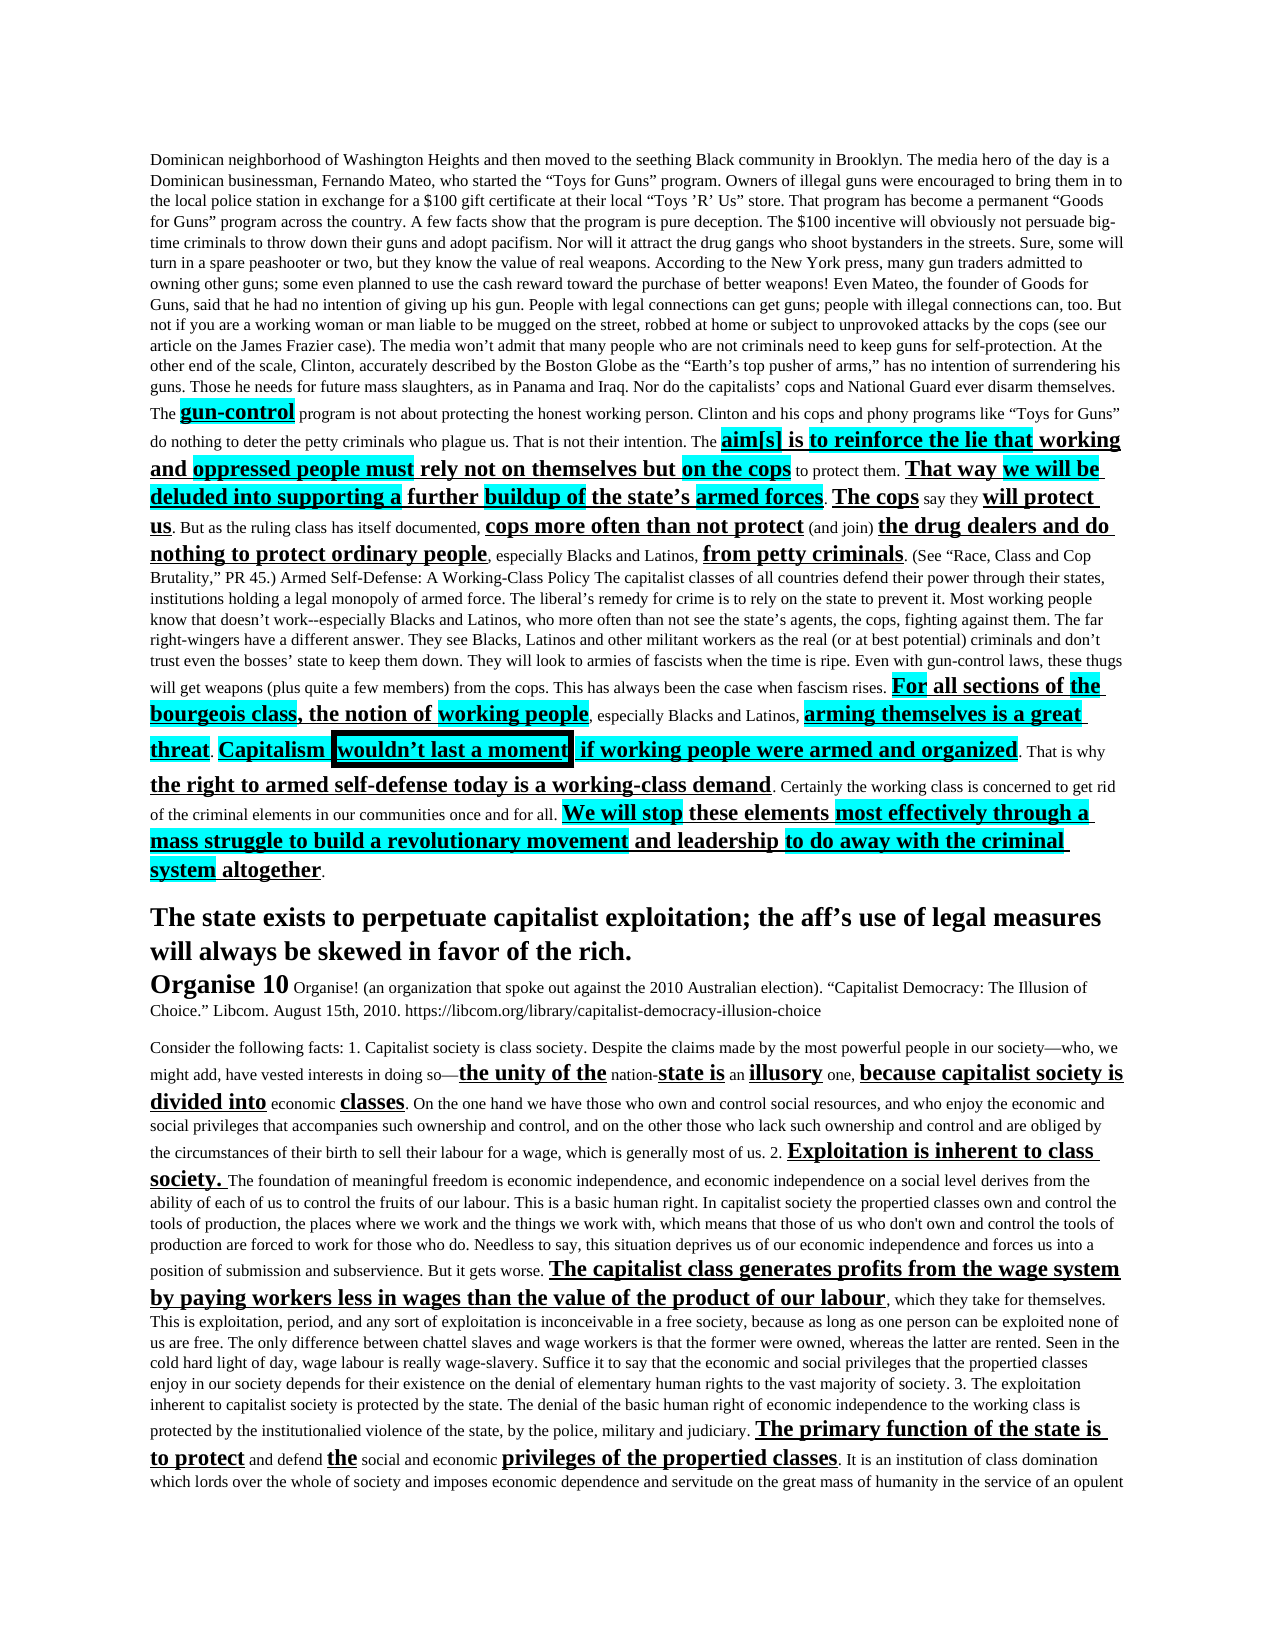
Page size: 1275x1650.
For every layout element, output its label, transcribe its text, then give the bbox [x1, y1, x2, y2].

text Organise 10 Organise! (an organization that spoke out against the 2010 Australian election). “Capitalist Democracy: The Illusion of Choice.” Libcom. August 15th, 2010. https://libcom.org/library/capitalist-democracy-illusion-choice [150, 968, 1125, 1020]
subtitle The state exists to perpetuate capitalist exploitation; the aff’s use of legal measures will always be skewed in favor of the rich. [150, 901, 1125, 966]
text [150, 1038, 1125, 1491]
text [150, 150, 1125, 882]
